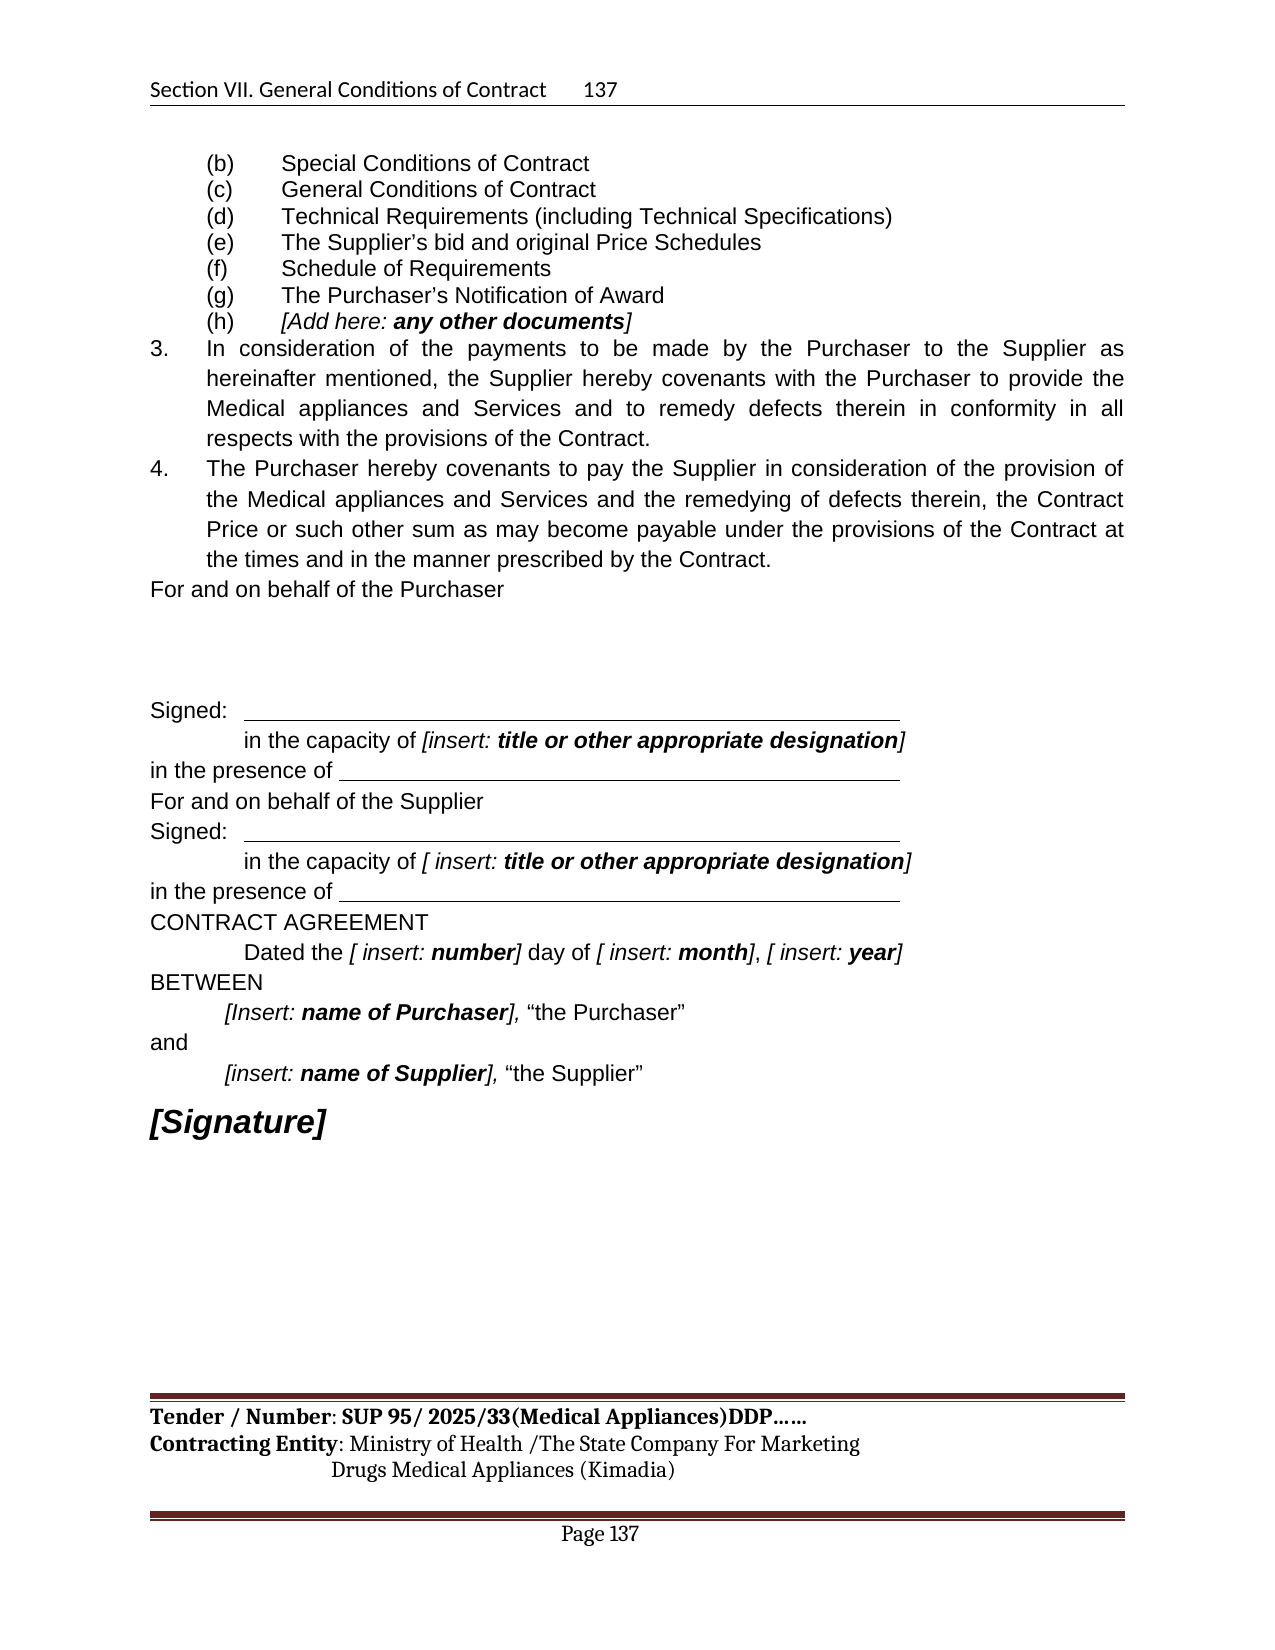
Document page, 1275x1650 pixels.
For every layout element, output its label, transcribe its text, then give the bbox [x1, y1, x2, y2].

text CONTRACT AGREEMENT [150, 908, 1125, 935]
text 4. The Purchaser hereby covenants to pay the Supplier in consideration of the provision of the Medical appliances and Services and the remedying of defects therein, the Contract Price or such other sum as may become payable under the provisions of the Contract at the times and in the manner prescribed by the Contract. [150, 455, 1125, 572]
text 3. In consideration of the payments to be made by the Purchaser to the Supplier as hereinafter mentioned, the Supplier hereby covenants with the Purchaser to provide the Medical appliances and Services and to remedy defects therein in conformity in all respects with the provisions of the Contract. [150, 334, 1125, 451]
text in the capacity of [ insert: title or other appropriate designation] [150, 848, 1125, 874]
list The Supplier’s bid and original Price Schedules [206, 229, 1125, 255]
text Signed: [150, 818, 1125, 844]
list General Conditions of Contract [206, 176, 1125, 203]
text [insert: name of Supplier], “the Supplier” [150, 1059, 1125, 1086]
text and [150, 1029, 1125, 1056]
text [Signature] [150, 1102, 1125, 1141]
text Signed: [150, 697, 1125, 723]
text [Insert: name of Purchaser], “the Purchaser” [150, 999, 1125, 1025]
list Technical Requirements (including Technical Specifications) [206, 203, 1125, 229]
text Dated the [ insert: number] day of [ insert: month], [ insert: year] [150, 939, 1125, 965]
text For and on behalf of the Purchaser [150, 576, 1125, 602]
list [Add here: any other documents] [206, 308, 1125, 334]
text For and on behalf of the Supplier [150, 788, 1125, 814]
list The Purchaser’s Notification of Award [206, 282, 1125, 308]
text in the presence of [150, 757, 1125, 784]
text in the capacity of [insert: title or other appropriate designation] [150, 727, 1125, 753]
list Special Conditions of Contract [206, 150, 1125, 176]
text in the presence of [150, 878, 1125, 904]
list Schedule of Requirements [206, 255, 1125, 282]
text BETWEEN [150, 969, 1125, 995]
